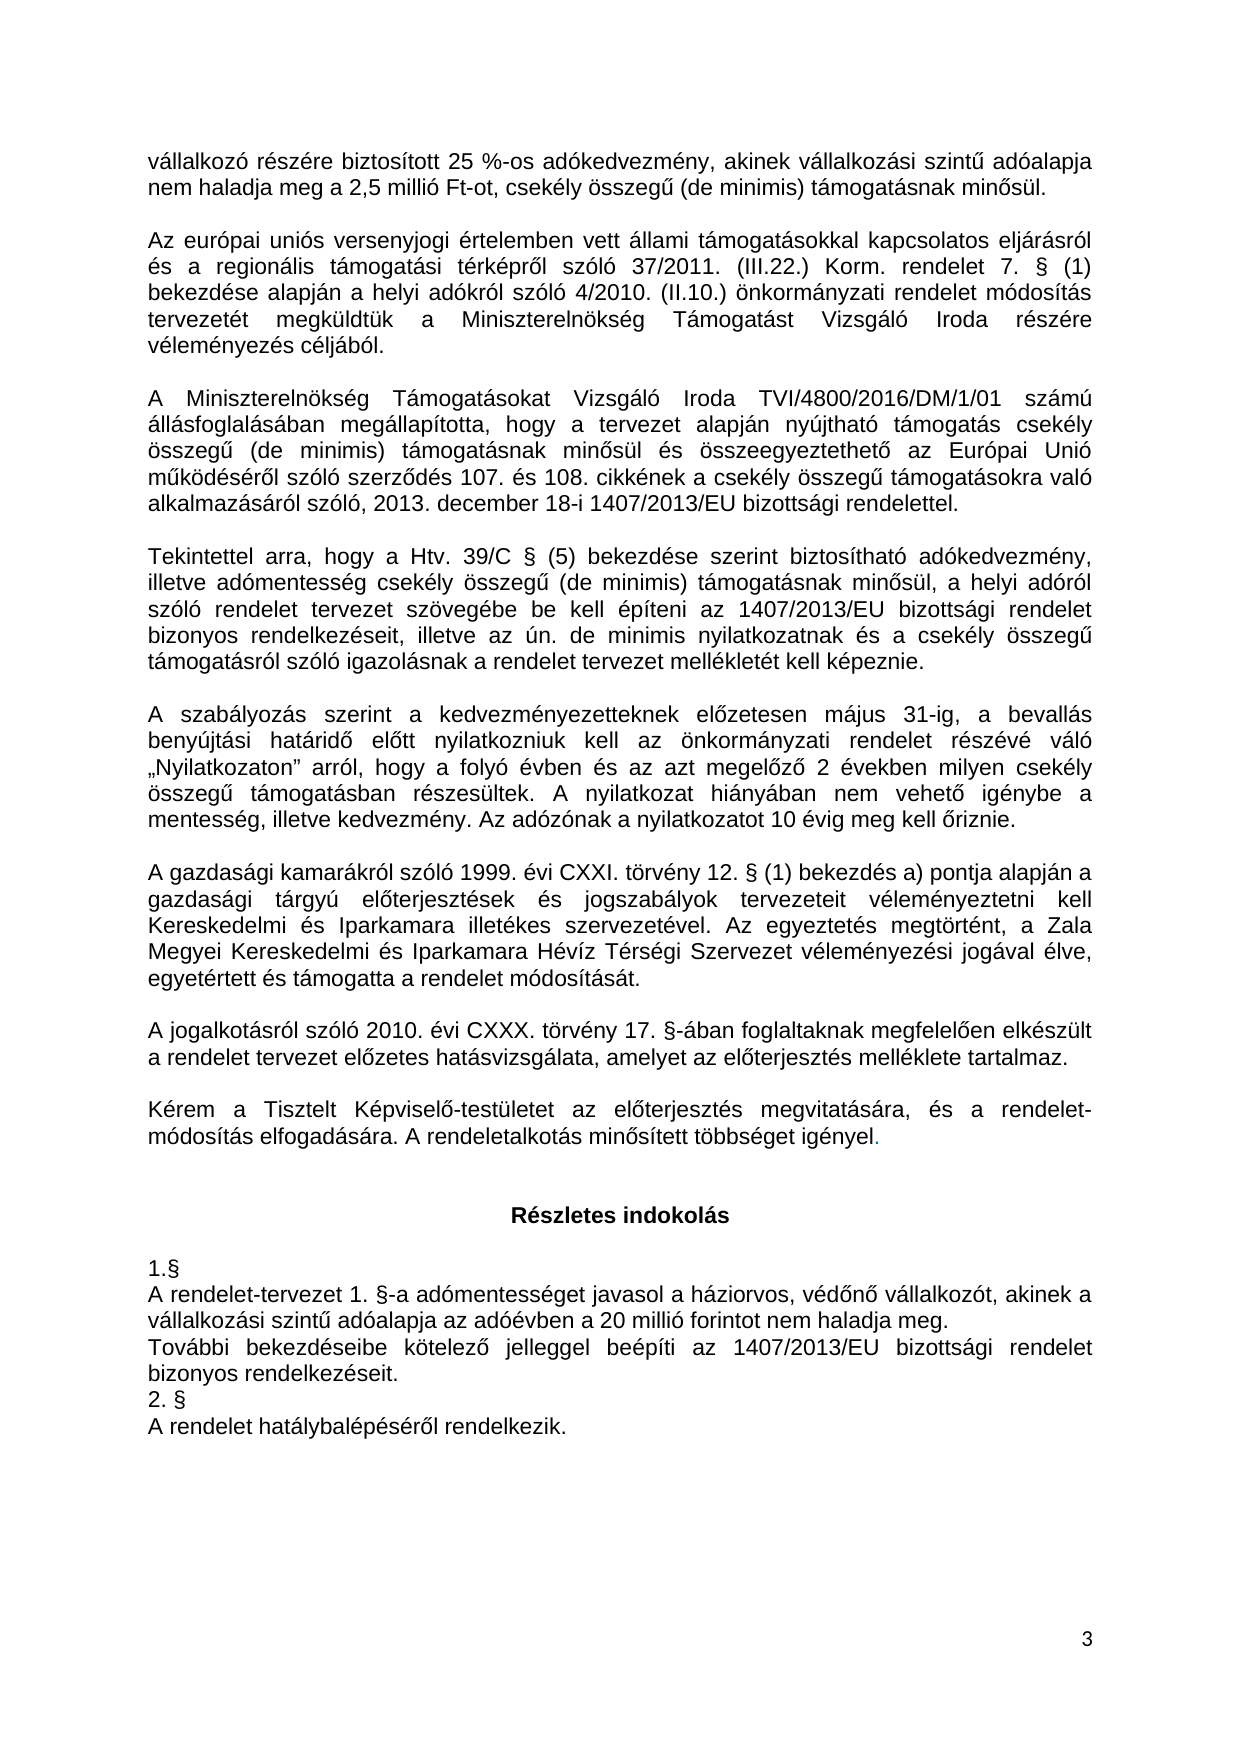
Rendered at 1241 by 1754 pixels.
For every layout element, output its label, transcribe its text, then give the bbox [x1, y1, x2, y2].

text A gazdasági kamarákról szóló 1999. évi CXXI. törvény 12. § (1) bekezdés a) pontja alapján a gazdasági tárgyú előterjesztések és jogszabályok tervezeteit véleményeztetni kell Kereskedelmi és Iparkamara illetékes szervezetével. Az egyeztetés megtörtént, a Zala Megyei Kereskedelmi és Iparkamara Hévíz Térségi Szervezet véleményezési jogával élve, egyetértett és támogatta a rendelet módosítását. [148, 859, 1093, 991]
text Kérem a Tisztelt Képviselő-testületet az előterjesztés megvitatására, és a rendelet-módosítás elfogadására. A rendeletalkotás minősített többséget igényel. [148, 1096, 1093, 1149]
text A Miniszterelnökség Támogatásokat Vizsgáló Iroda TVI/4800/2016/DM/1/01 számú állásfoglalásában megállapította, hogy a tervezet alapján nyújtható támogatás csekély összegű (de minimis) támogatásnak minősül és összeegyeztethető az Európai Unió működéséről szóló szerződés 107. és 108. cikkének a csekély összegű támogatásokra való alkalmazásáról szóló, 2013. december 18-i 1407/2013/EU bizottsági rendelettel. [148, 385, 1093, 517]
text 2. § [148, 1386, 1093, 1413]
text Részletes indokolás [148, 1202, 1093, 1228]
text A rendelet hatálybalépéséről rendelkezik. [148, 1413, 1093, 1439]
text További bekezdéseibe kötelező jelleggel beépíti az 1407/2013/EU bizottsági rendelet bizonyos rendelkezéseit. [148, 1333, 1093, 1386]
text A rendelet-tervezet 1. §-a adómentességet javasol a háziorvos, védőnő vállalkozót, akinek a vállalkozási szintű adóalapja az adóévben a 20 millió forintot nem haladja meg. [148, 1281, 1093, 1333]
text Tekintettel arra, hogy a Htv. 39/C § (5) bekezdése szerint biztosítható adókedvezmény, illetve adómentesség csekély összegű (de minimis) támogatásnak minősül, a helyi adóról szóló rendelet tervezet szövegébe be kell építeni az 1407/2013/EU bizottsági rendelet bizonyos rendelkezéseit, illetve az ún. de minimis nyilatkozatnak és a csekély összegű támogatásról szóló igazolásnak a rendelet tervezet mellékletét kell képeznie. [148, 543, 1093, 675]
text 1.§ [148, 1254, 1093, 1281]
text Az európai uniós versenyjogi értelemben vett állami támogatásokkal kapcsolatos eljárásról és a regionális támogatási térképről szóló 37/2011. (III.22.) Korm. rendelet 7. § (1) bekezdése alapján a helyi adókról szóló 4/2010. (II.10.) önkormányzati rendelet módosítás tervezetét megküldtük a Miniszterelnökség Támogatást Vizsgáló Iroda részére véleményezés céljából. [148, 227, 1093, 358]
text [148, 148, 1093, 200]
text A jogalkotásról szóló 2010. évi CXXX. törvény 17. §-ában foglaltaknak megfelelően elkészült a rendelet tervezet előzetes hatásvizsgálata, amelyet az előterjesztés melléklete tartalmaz. [148, 1017, 1093, 1070]
text A szabályozás szerint a kedvezményezetteknek előzetesen május 31-ig, a bevallás benyújtási határidő előtt nyilatkozniuk kell az önkormányzati rendelet részévé váló „Nyilatkozaton” arról, hogy a folyó évben és az azt megelőző 2 években milyen csekély összegű támogatásban részesültek. A nyilatkozat hiányában nem vehető igénybe a mentesség, illetve kedvezmény. Az adózónak a nyilatkozatot 10 évig meg kell őriznie. [148, 701, 1093, 833]
